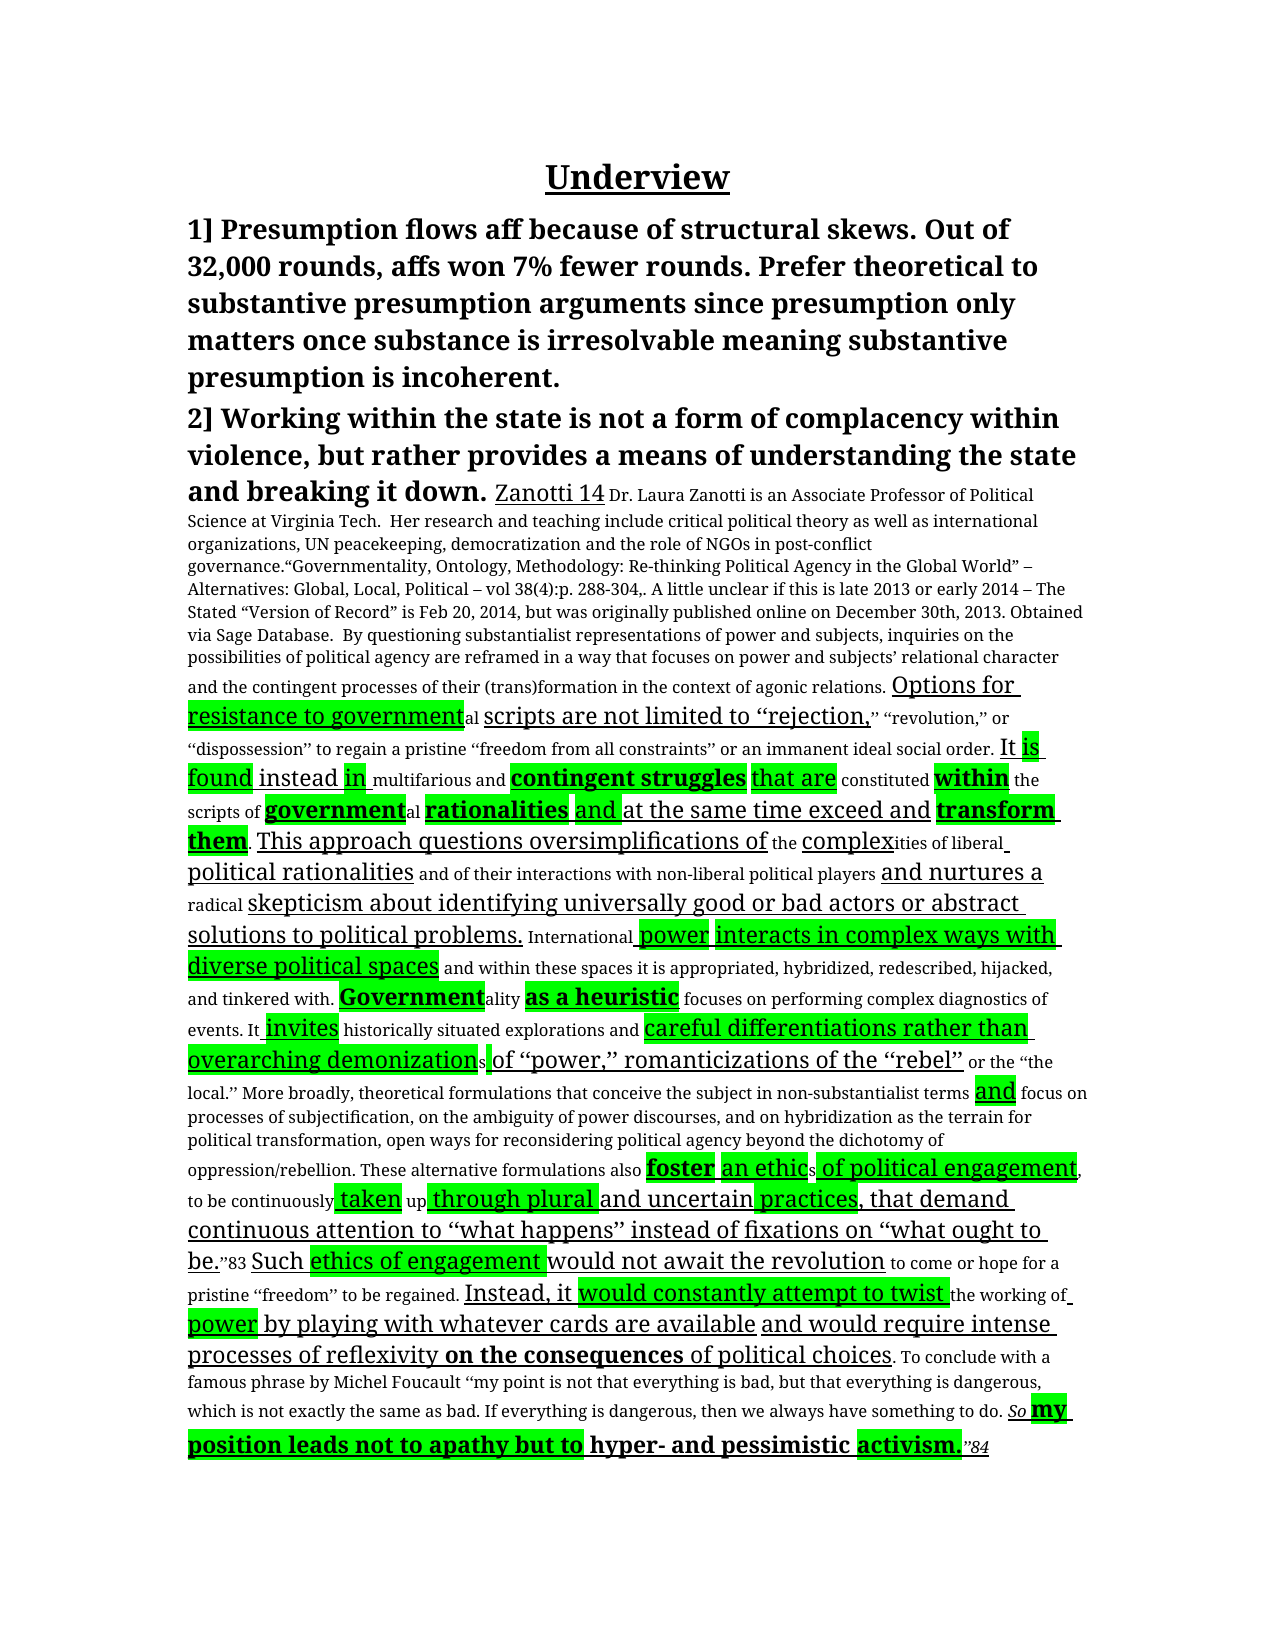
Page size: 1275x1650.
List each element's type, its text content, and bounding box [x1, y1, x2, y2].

subtitle Underview [187, 154, 1087, 199]
subtitle 1] Presumption flows aff because of structural skews. Out of 32,000 rounds, affs won 7% fewer rounds. Prefer theoretical to substantive presumption arguments since presumption only matters once substance is irresolvable meaning substantive presumption is incoherent. [187, 211, 1087, 395]
subtitle 2] Working within the state is not a form of complacency within violence, but rather provides a means of understanding the state and breaking it down. Zanotti 14 Dr. Laura Zanotti is an Associate Professor of Political Science at Virginia Tech. Her research and teaching include critical political theory as well as international organizations, UN peacekeeping, democratization and the role of NGOs in post-conflict governance.“Governmentality, Ontology, Methodology: Re-thinking Political Agency in the Global World” – Alternatives: Global, Local, Political – vol 38(4):p. 288-304,. A little unclear if this is late 2013 or early 2014 – The Stated “Version of Record” is Feb 20, 2014, but was originally published online on December 30th, 2013. Obtained via Sage Database. By questioning substantialist representations of power and subjects, inquiries on the possibilities of political agency are reframed in a way that focuses on power and subjects’ relational character and the contingent processes of their (trans)formation in the context of agonic relations. Options for resistance to governmental scripts are not limited to ‘‘rejection,’’ ‘‘revolution,’’ or ‘‘dispossession’’ to regain a pristine ‘‘freedom from all constraints’’ or an immanent ideal social order. It is found instead in multifarious and contingent struggles that are constituted within the scripts of governmental rationalities and at the same time exceed and transform them. This approach questions oversimplifications of the complexities of liberal political rationalities and of their interactions with non-liberal political players and nurtures a radical skepticism about identifying universally good or bad actors or abstract solutions to political problems. International power interacts in complex ways with diverse political spaces and within these spaces it is appropriated, hybridized, redescribed, hijacked, and tinkered with. Governmentality as a heuristic focuses on performing complex diagnostics of events. It invites historically situated explorations and careful differentiations rather than overarching demonizations of ‘‘power,’’ romanticizations of the ‘‘rebel’’ or the ‘‘the local.’’ More broadly, theoretical formulations that conceive the subject in non-substantialist terms and focus on processes of subjectification, on the ambiguity of power discourses, and on hybridization as the terrain for political transformation, open ways for reconsidering political agency beyond the dichotomy of oppression/rebellion. These alternative formulations also foster an ethics of political engagement, to be continuously taken up through plural and uncertain practices, that demand continuous attention to ‘‘what happens’’ instead of fixations on ‘‘what ought to be.’’83 Such ethics of engagement would not await the revolution to come or hope for a pristine ‘‘freedom’’ to be regained. Instead, it would constantly attempt to twist the working of power by playing with whatever cards are available and would require intense processes of reflexivity on the consequences of political choices. To conclude with a famous phrase by Michel Foucault ‘‘my point is not that everything is bad, but that everything is dangerous, which is not exactly the same as bad. If everything is dangerous, then we always have something to do. So my position leads not to apathy but to hyper- and pessimistic activism.’’84 [187, 399, 1087, 1461]
